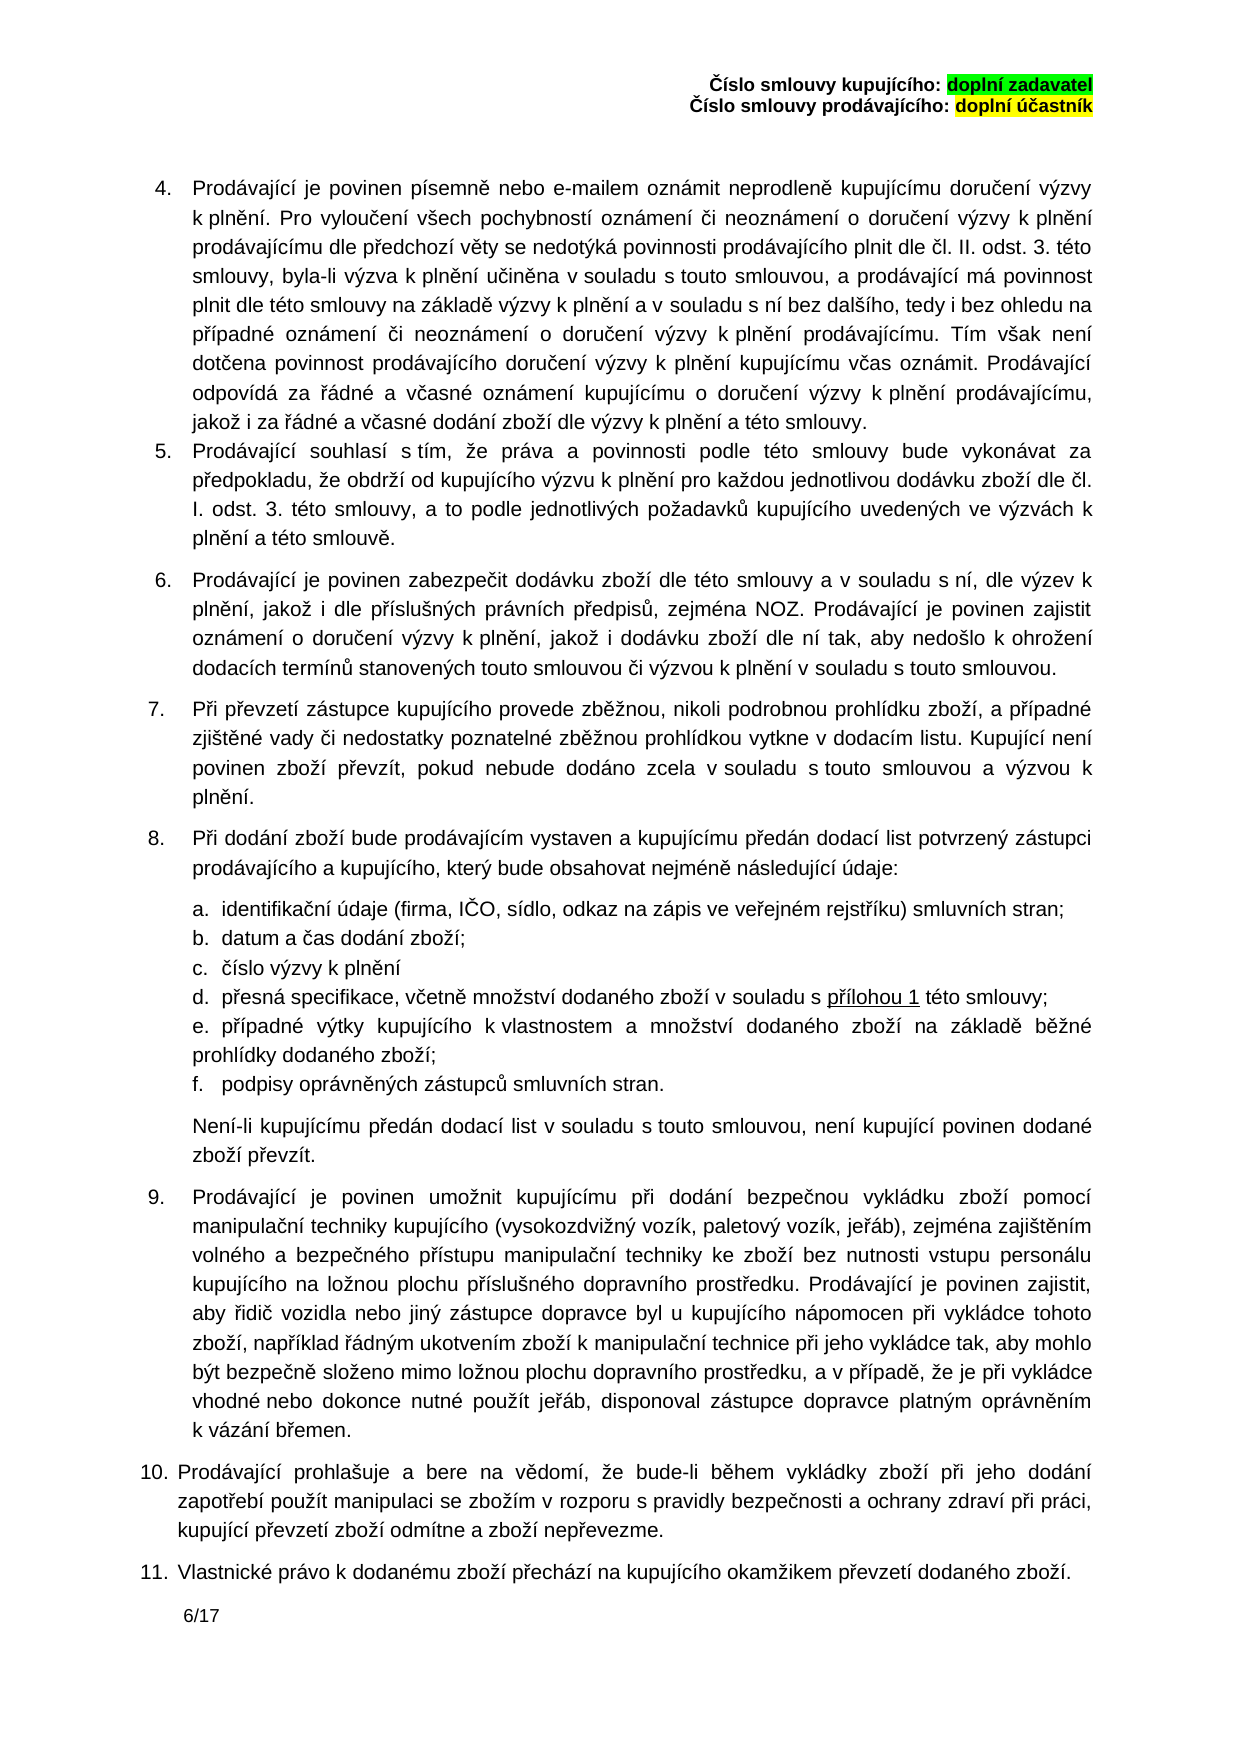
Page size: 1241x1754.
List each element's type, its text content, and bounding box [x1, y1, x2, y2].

list podpisy oprávněných zástupců smluvních stran. [192, 1067, 1093, 1096]
list Při dodání zboží bude prodávajícím vystaven a kupujícímu předán dodací list potvrzený zástupci prodávajícího a kupujícího, který bude obsahovat nejméně následující údaje: [148, 821, 1093, 879]
list Prodávající je povinen zabezpečit dodávku zboží dle této smlouvy a v souladu s ní, dle výzev k plnění, jakož i dle příslušných právních předpisů, zejména NOZ. Prodávající je povinen zajistit oznámení o doručení výzvy k plnění, jakož i dodávku zboží dle ní tak, aby nedošlo k ohrožení dodacích termínů stanovených touto smlouvou či výzvou k plnění v souladu s touto smlouvou. [154, 563, 1093, 679]
list Prodávající prohlašuje a bere na vědomí, že bude-li během vykládky zboží při jeho dodání zapotřebí použít manipulaci se zbožím v rozporu s pravidly bezpečnosti a ochrany zdraví při práci, kupující převzetí zboží odmítne a zboží nepřevezme. [140, 1454, 1093, 1542]
list identifikační údaje (firma, IČO, sídlo, odkaz na zápis ve veřejném rejstříku) smluvních stran; [192, 892, 1093, 921]
list Vlastnické právo k dodanému zboží přechází na kupujícího okamžikem převzetí dodaného zboží. [140, 1554, 1093, 1583]
text Není-li kupujícímu předán dodací list v souladu s touto smlouvou, není kupující povinen dodané zboží převzít. [192, 1108, 1093, 1167]
list Prodávající souhlasí s tím, že práva a povinnosti podle této smlouvy bude vykonávat za předpokladu, že obdrží od kupujícího výzvu k plnění pro každou jednotlivou dodávku zboží dle čl. I. odst. 3. této smlouvy, a to podle jednotlivých požadavků kupujícího uvedených ve výzvách k plnění a této smlouvě. [154, 433, 1093, 550]
list Při převzetí zástupce kupujícího provede zběžnou, nikoli podrobnou prohlídku zboží, a případné zjištěné vady či nedostatky poznatelné zběžnou prohlídkou vytkne v dodacím listu. Kupující není povinen zboží převzít, pokud nebude dodáno zcela v souladu s touto smlouvou a výzvou k plnění. [148, 692, 1093, 808]
list Prodávající je povinen umožnit kupujícímu při dodání bezpečnou vykládku zboží pomocí manipulační techniky kupujícího (vysokozdvižný vozík, paletový vozík, jeřáb), zejména zajištěním volného a bezpečného přístupu manipulační techniky ke zboží bez nutnosti vstupu personálu kupujícího na ložnou plochu příslušného dopravního prostředku. Prodávající je povinen zajistit, aby řidič vozidla nebo jiný zástupce dopravce byl u kupujícího nápomocen při vykládce tohoto zboží, například řádným ukotvením zboží k manipulační technice při jeho vykládce tak, aby mohlo být bezpečně složeno mimo ložnou plochu dopravního prostředku, a v případě, že je při vykládce vhodné nebo dokonce nutné použít jeřáb, disponoval zástupce dopravce platným oprávněním k vázání břemen. [148, 1179, 1093, 1442]
list datum a čas dodání zboží; [192, 921, 1093, 950]
list případné výtky kupujícího k vlastnostem a množství dodaného zboží na základě běžné prohlídky dodaného zboží; [192, 1008, 1093, 1067]
list číslo výzvy k plnění [192, 950, 1093, 979]
list přesná specifikace, včetně množství dodaného zboží v souladu s přílohou 1 této smlouvy; [192, 979, 1093, 1008]
list Prodávající je povinen písemně nebo e-mailem oznámit neprodleně kupujícímu doručení výzvy k plnění. Pro vyloučení všech pochybností oznámení či neoznámení o doručení výzvy k plnění prodávajícímu dle předchozí věty se nedotýká povinnosti prodávajícího plnit dle čl. II. odst. 3. této smlouvy, byla-li výzva k plnění učiněna v souladu s touto smlouvou, a prodávající má povinnost plnit dle této smlouvy na základě výzvy k plnění a v souladu s ní bez dalšího, tedy i bez ohledu na případné oznámení či neoznámení o doručení výzvy k plnění prodávajícímu. Tím však není dotčena povinnost prodávajícího doručení výzvy k plnění kupujícímu včas oznámit. Prodávající odpovídá za řádné a včasné oznámení kupujícímu o doručení výzvy k plnění prodávajícímu, jakož i za řádné a včasné dodání zboží dle výzvy k plnění a této smlouvy. [154, 171, 1093, 433]
